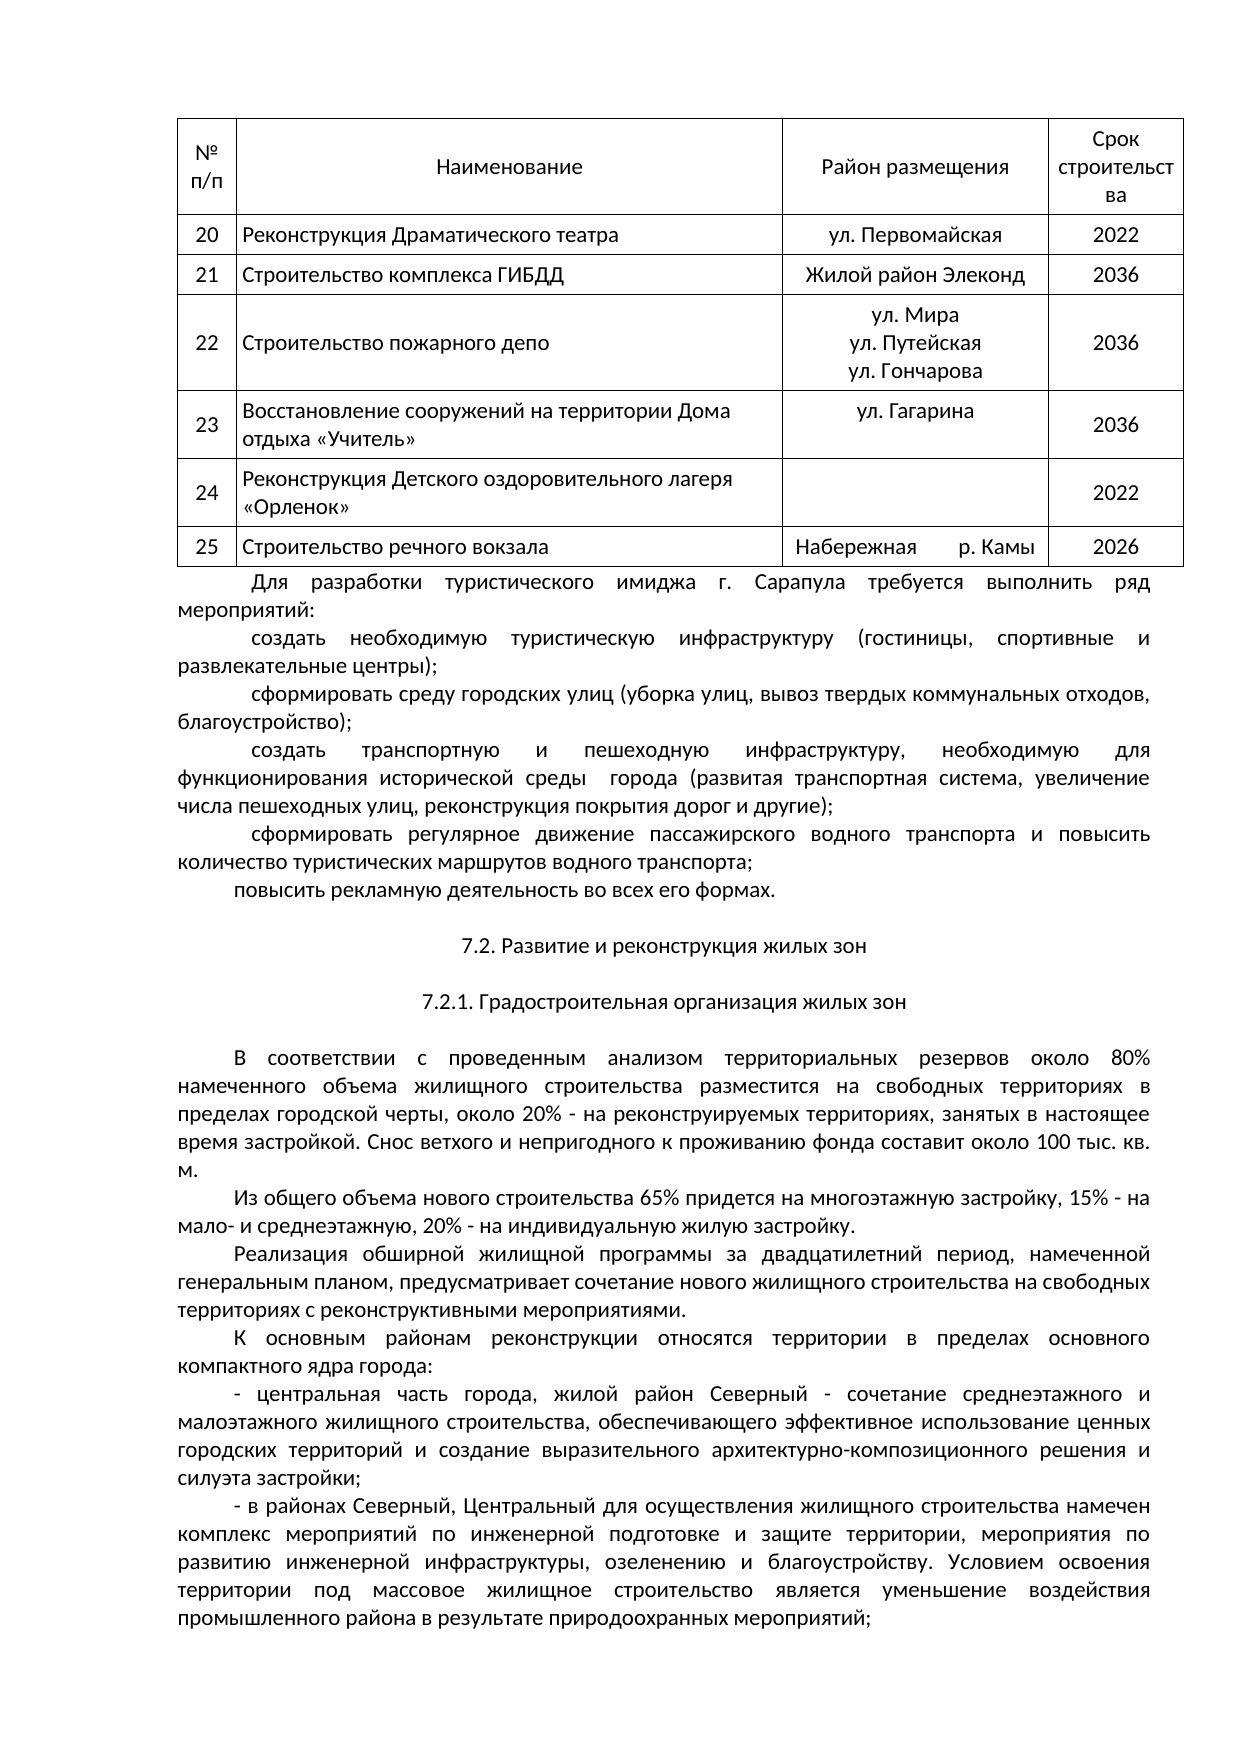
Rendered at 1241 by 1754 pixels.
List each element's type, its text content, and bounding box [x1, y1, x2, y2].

table_cell 25 [178, 527, 236, 566]
table_header Район размещения [783, 119, 1048, 214]
table_cell Строительство комплекса ГИБДД [237, 255, 782, 294]
text - центральная часть города, жилой район Северный - сочетание среднеэтажного и малоэтажного жилищного строительства, обеспечивающего эффективное использование ценных городских территорий и создание выразительного архитектурно-композиционного решения и силуэта застройки; [177, 1379, 1152, 1491]
table_cell Восстановление сооружений на территории Дома отдыха «Учитель» [237, 391, 782, 458]
text Для разработки туристического имиджа г. Сарапула требуется выполнить ряд мероприятий: [177, 567, 1152, 623]
table_cell 2036 [1049, 295, 1183, 390]
text создать необходимую туристическую инфраструктуру (гостиницы, спортивные и развлекательные центры); [177, 623, 1152, 679]
table_cell ул. Гагарина [783, 391, 1048, 458]
table_cell Реконструкция Драматического театра [237, 215, 782, 254]
table_cell ул. Первомайская [783, 215, 1048, 254]
text В соответствии с проведенным анализом территориальных резервов около 80% намеченного объема жилищного строительства разместится на свободных территориях в пределах городской черты, около 20% - на реконструируемых территориях, занятых в настоящее время застройкой. Снос ветхого и непригодного к проживанию фонда составит около 100 тыс. кв. м. [177, 1043, 1152, 1183]
table_cell 2036 [1049, 391, 1183, 458]
table_cell 24 [178, 459, 236, 526]
table_cell Строительство речного вокзала [237, 527, 782, 566]
table_cell 21 [178, 255, 236, 294]
table_cell 2022 [1049, 215, 1183, 254]
table_cell ул. Мира ул. Путейская ул. Гончарова [783, 295, 1048, 390]
table_cell [783, 459, 1048, 526]
text Из общего объема нового строительства 65% придется на многоэтажную застройку, 15% - на мало- и среднеэтажную, 20% - на индивидуальную жилую застройку. [177, 1183, 1152, 1239]
table_cell 23 [178, 391, 236, 458]
table_cell 2026 [1049, 527, 1183, 566]
text К основным районам реконструкции относятся территории в пределах основного компактного ядра города: [177, 1323, 1152, 1379]
table_cell Реконструкция Детского оздоровительного лагеря «Орленок» [237, 459, 782, 526]
text - в районах Северный, Центральный для осуществления жилищного строительства намечен комплекс мероприятий по инженерной подготовке и защите территории, мероприятия по развитию инженерной инфраструктуры, озеленению и благоустройству. Условием освоения территории под массовое жилищное строительство является уменьшение воздействия промышленного района в результате природоохранных мероприятий; [177, 1491, 1152, 1632]
text повысить рекламную деятельность во всех его формах. [177, 875, 1152, 903]
table_cell 20 [178, 215, 236, 254]
table_cell Жилой район Элеконд [783, 255, 1048, 294]
table_header Срок строительства [1049, 119, 1183, 214]
table_cell Строительство пожарного депо [237, 295, 782, 390]
table_cell 2022 [1049, 459, 1183, 526]
table_cell Набережная р. Камы [783, 527, 1048, 566]
text создать транспортную и пешеходную инфраструктуру, необходимую для функционирования исторической среды города (развитая транспортная система, увеличение числа пешеходных улиц, реконструкция покрытия дорог и другие); [177, 735, 1152, 819]
table_header Наименование [237, 119, 782, 214]
table_cell 22 [178, 295, 236, 390]
text Реализация обширной жилищной программы за двадцатилетний период, намеченной генеральным планом, предусматривает сочетание нового жилищного строительства на свободных территориях с реконструктивными мероприятиями. [177, 1239, 1152, 1323]
text сформировать регулярное движение пассажирского водного транспорта и повысить количество туристических маршрутов водного транспорта; [177, 819, 1152, 875]
table_header № п/п [178, 119, 236, 214]
text 7.2. Развитие и реконструкция жилых зон [177, 931, 1152, 959]
text сформировать среду городских улиц (уборка улиц, вывоз твердых коммунальных отходов, благоустройство); [177, 679, 1152, 735]
text 7.2.1. Градостроительная организация жилых зон [177, 987, 1152, 1015]
table_cell 2036 [1049, 255, 1183, 294]
